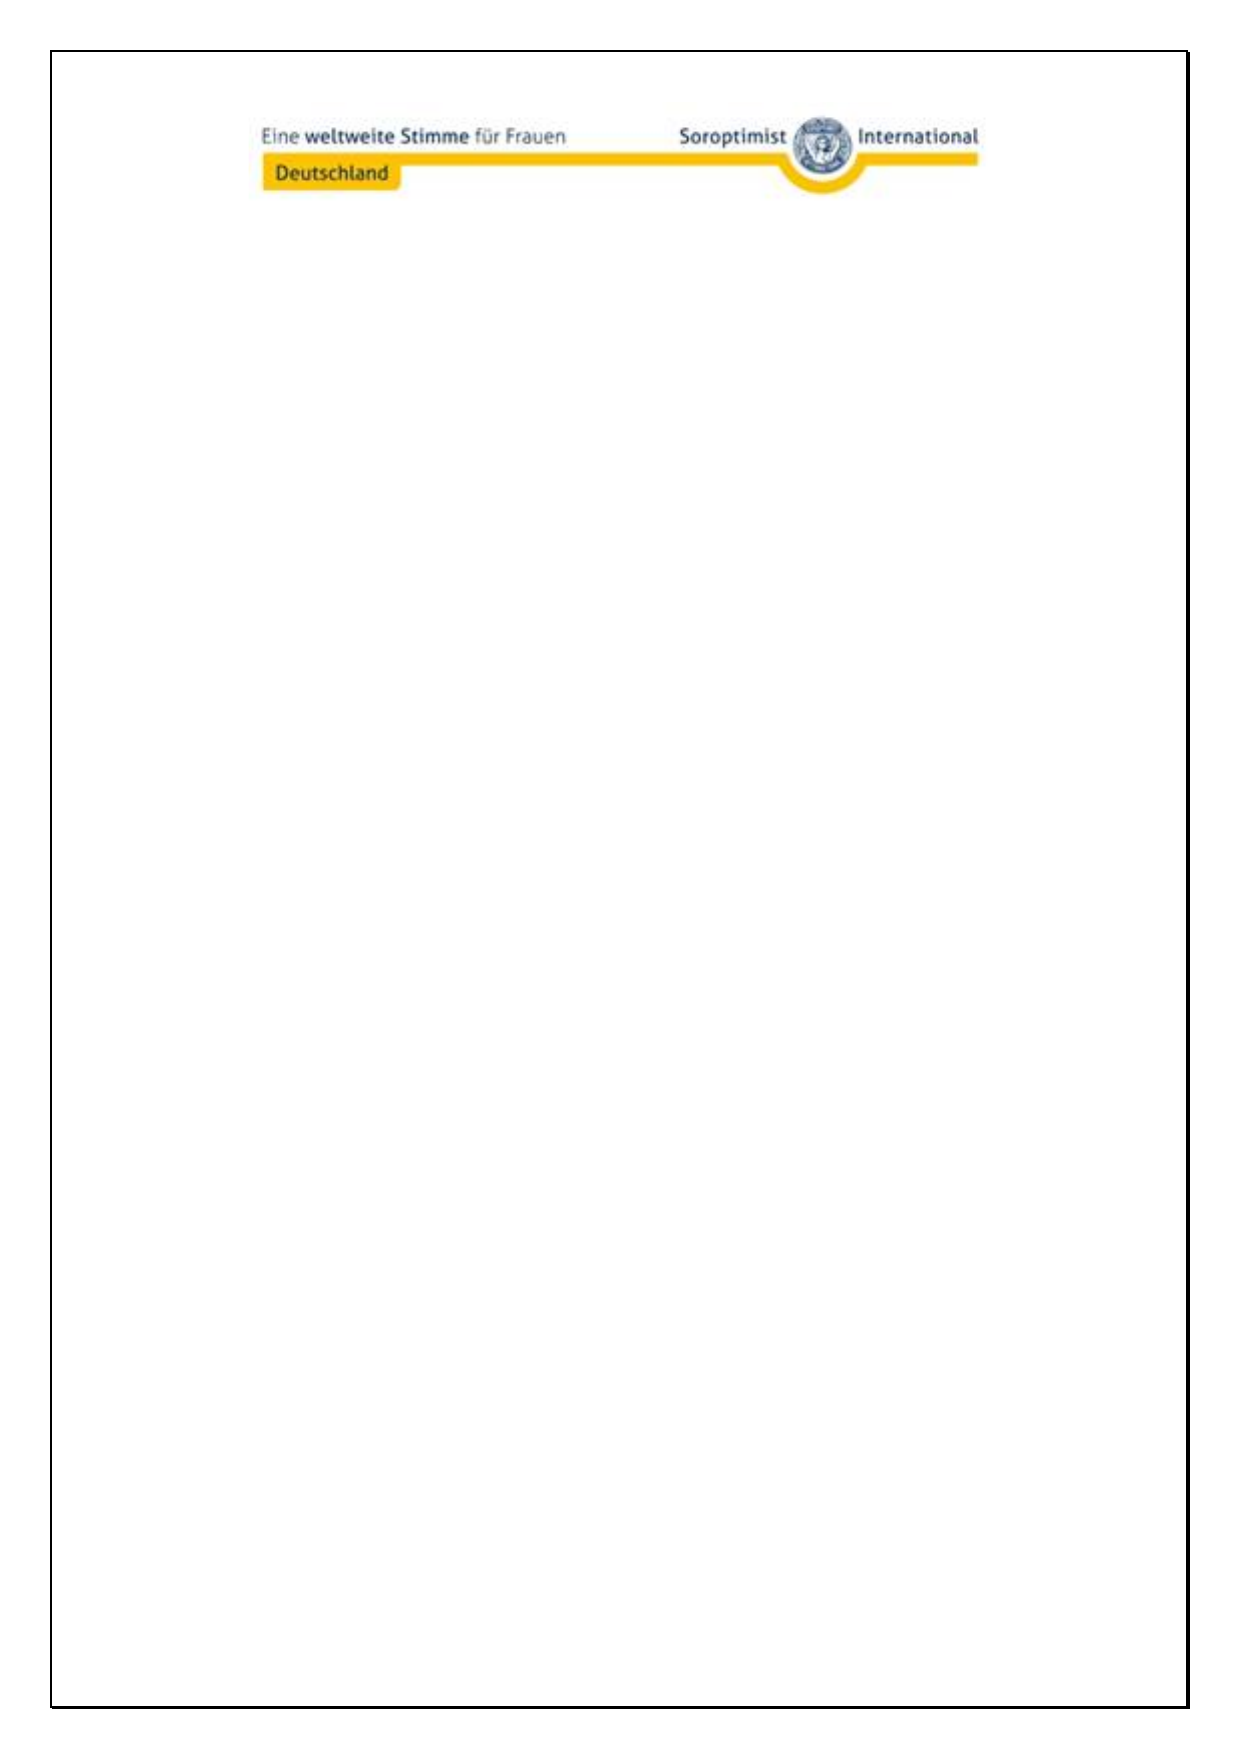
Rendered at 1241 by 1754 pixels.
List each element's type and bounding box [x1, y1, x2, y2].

picture [248, 102, 990, 213]
